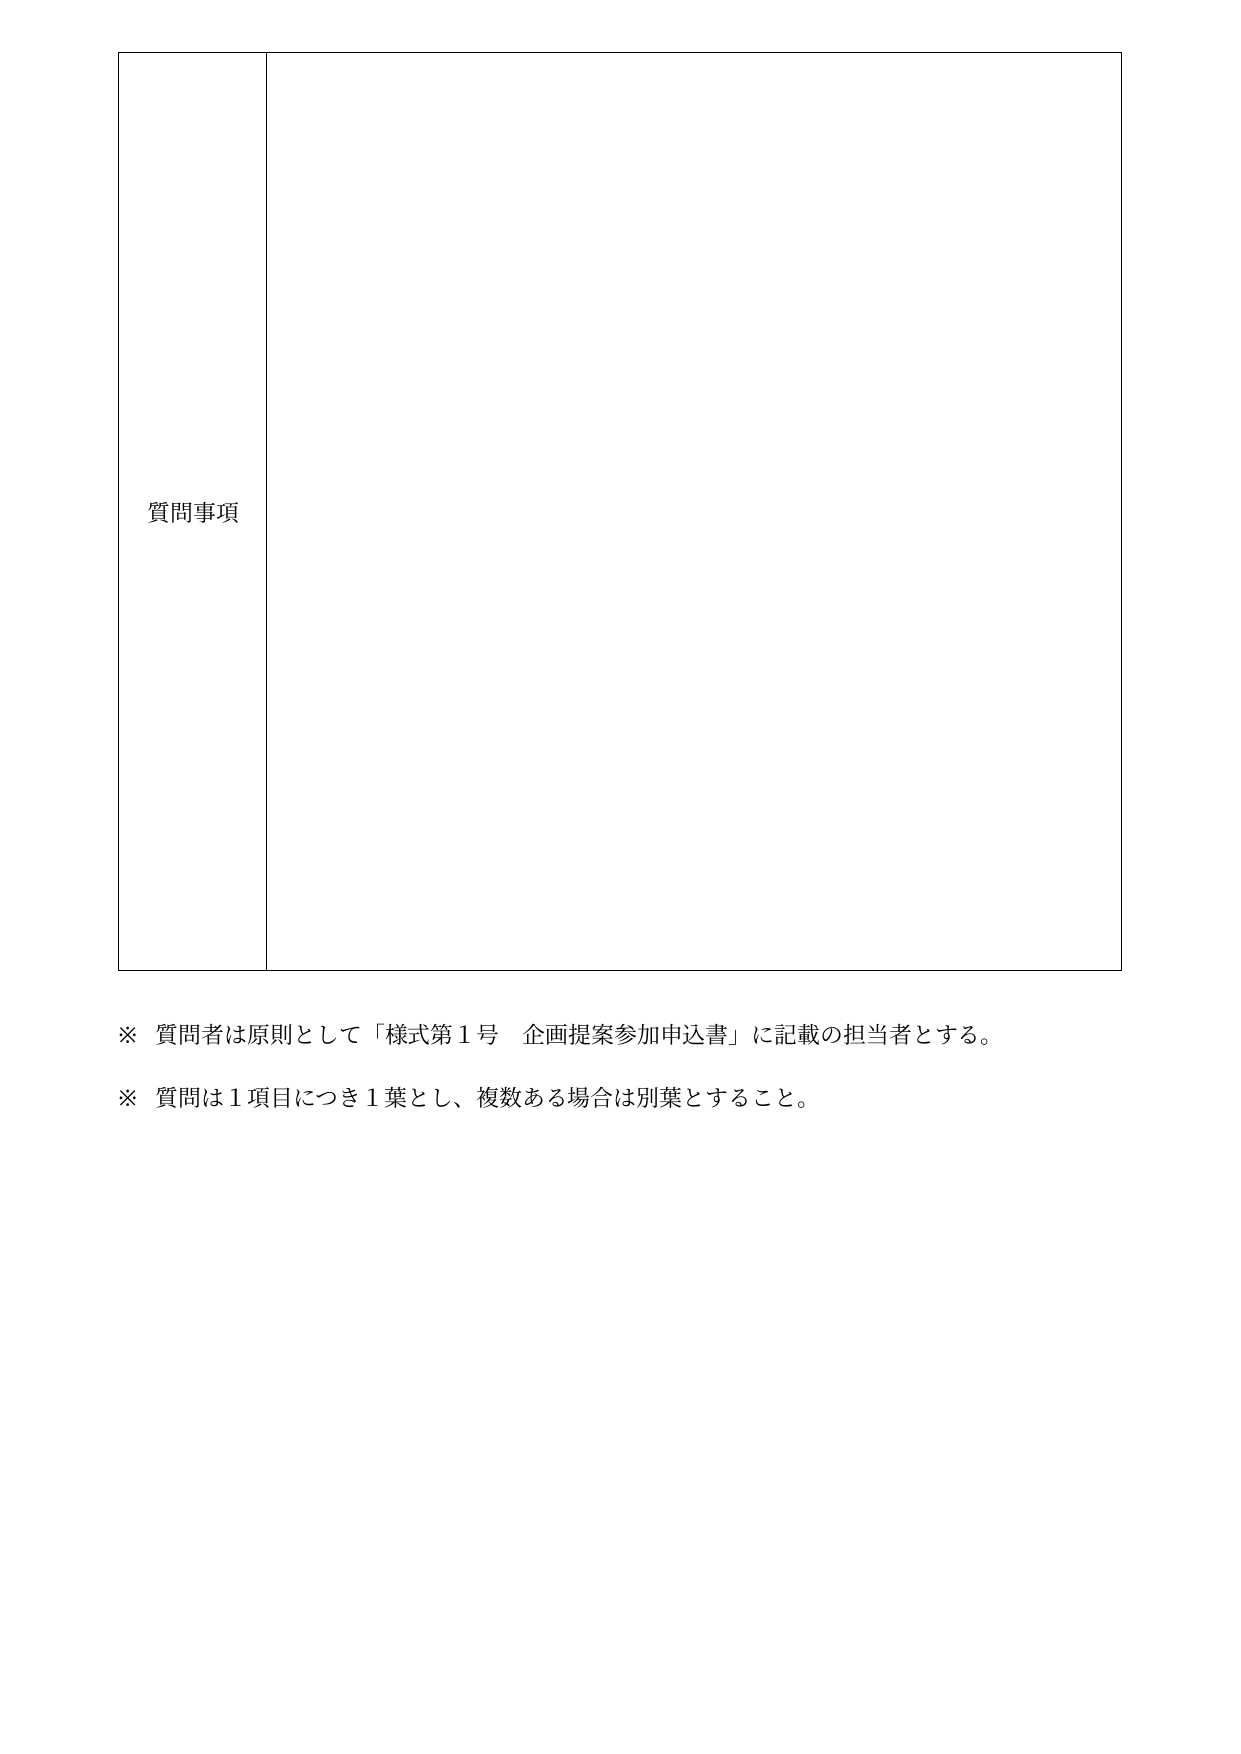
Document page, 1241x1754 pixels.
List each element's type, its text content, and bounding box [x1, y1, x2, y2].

table_header [267, 53, 1121, 970]
list 質問は１項目につき１葉とし、複数ある場合は別葉とすること。 [118, 1066, 1122, 1129]
list 質問者は原則として「様式第１号 企画提案参加申込書」に記載の担当者とする。 [118, 1002, 1166, 1066]
table_header 質問事項 [119, 53, 266, 970]
